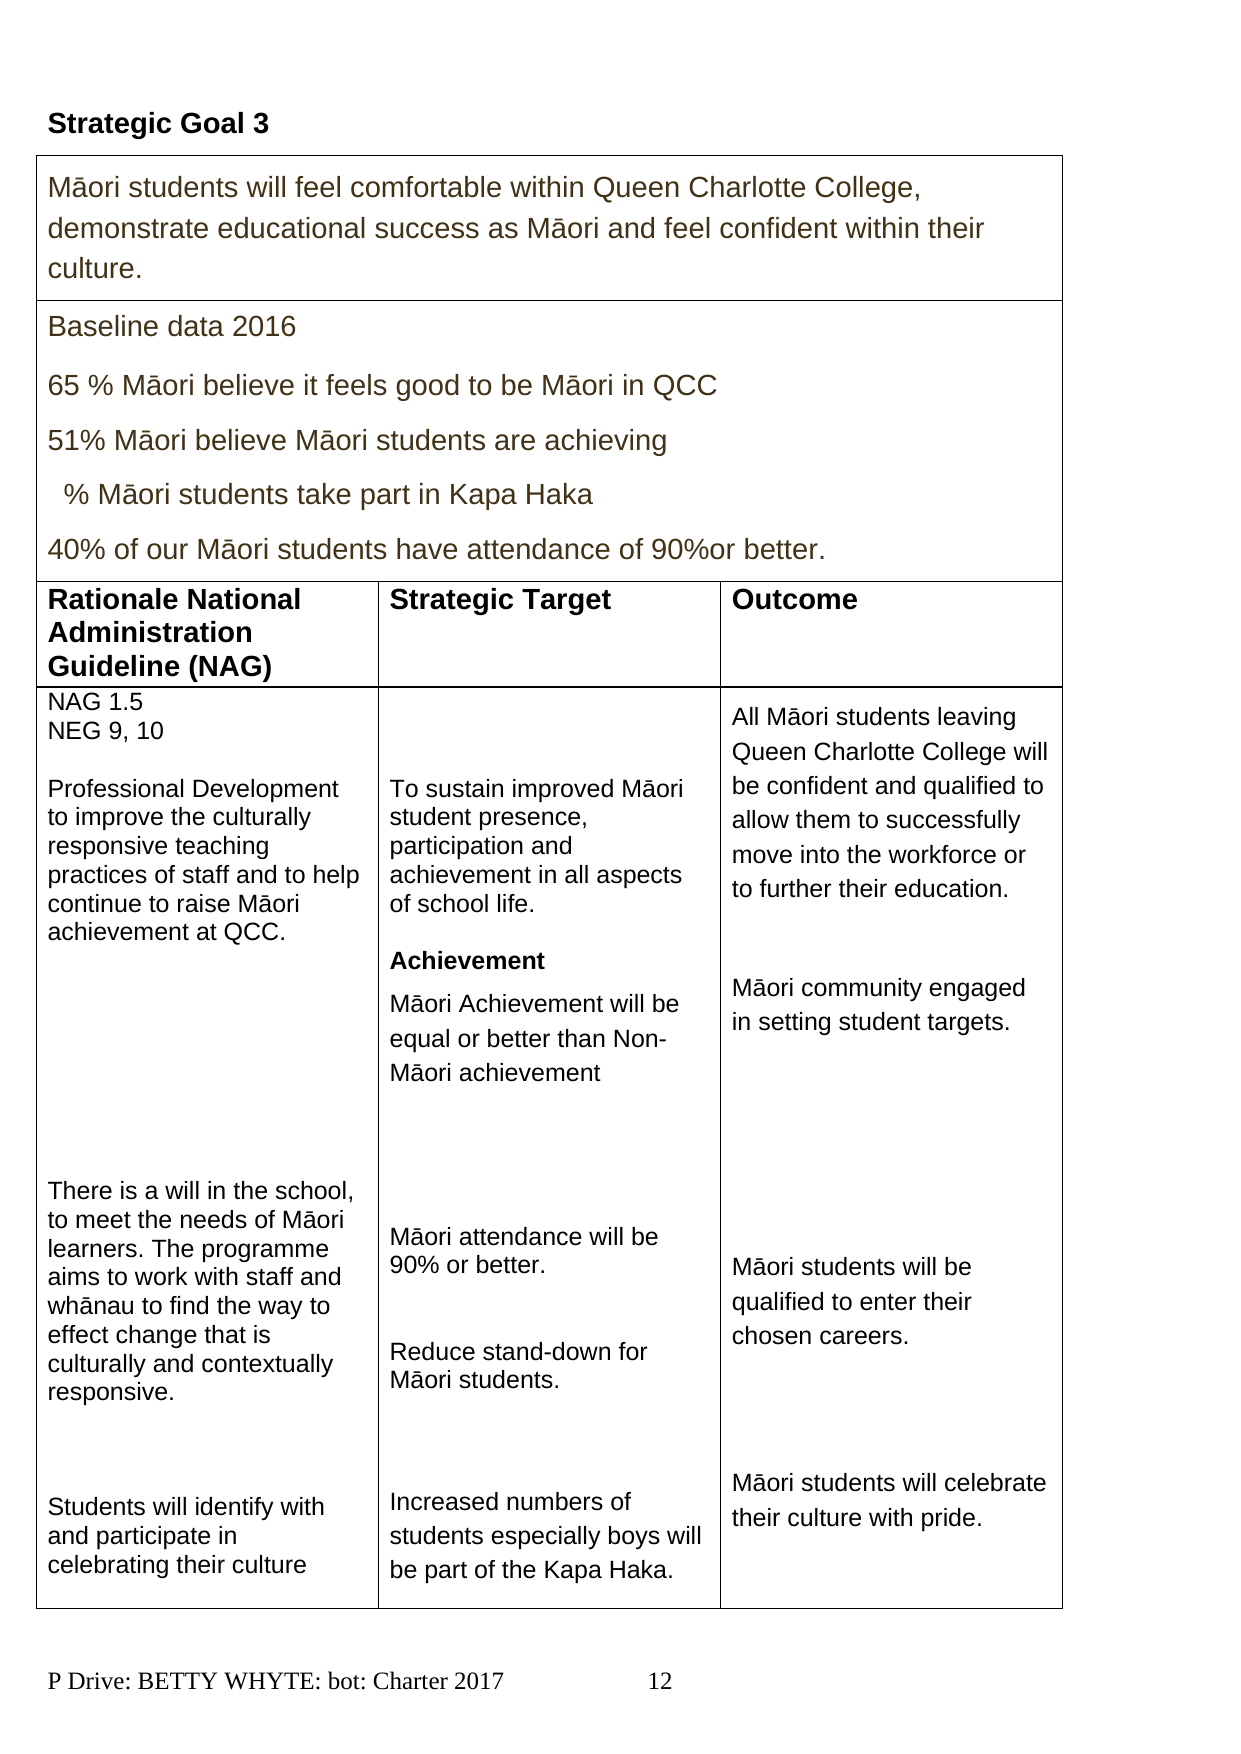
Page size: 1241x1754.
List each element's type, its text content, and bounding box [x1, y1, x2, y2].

table_cell NAG 1.5 NEG 9, 10 Professional Development to improve the culturally responsive teaching practices of staff and to help continue to raise Māori achievement at QCC. There is a will in the school, to meet the needs of Māori learners. The programme aims to work with staff and whānau to find the way to effect change that is culturally and contextually responsive. Students will identify with and participate in celebrating their culture [37, 688, 378, 1607]
table_cell Baseline data 2016 65 % Māori believe it feels good to be Māori in QCC 51% Māori believe Māori students are achieving % Māori students take part in Kapa Haka 40% of our Māori students have attendance of 90%or better. [37, 301, 1062, 581]
table_cell To sustain improved Māori student presence, participation and achievement in all aspects of school life. Achievement Māori Achievement will be equal or better than Non-Māori achievement Māori attendance will be 90% or better. Reduce stand-down for Māori students. Increased numbers of students especially boys will be part of the Kapa Haka. [379, 688, 720, 1607]
table_cell Strategic Target [379, 582, 720, 686]
table_cell Rationale National Administration Guideline (NAG) [37, 582, 378, 686]
table_cell All Māori students leaving Queen Charlotte College will be confident and qualified to allow them to successfully move into the workforce or to further their education. Māori community engaged in setting student targets. Māori students will be qualified to enter their chosen careers. Māori students will celebrate their culture with pride. [721, 688, 1062, 1607]
table_cell Outcome [721, 582, 1062, 686]
text Strategic Goal 3 [47, 106, 1193, 140]
table_header Māori students will feel comfortable within Queen Charlotte College, demonstrate educational success as Māori and feel confident within their culture. [37, 156, 1062, 299]
